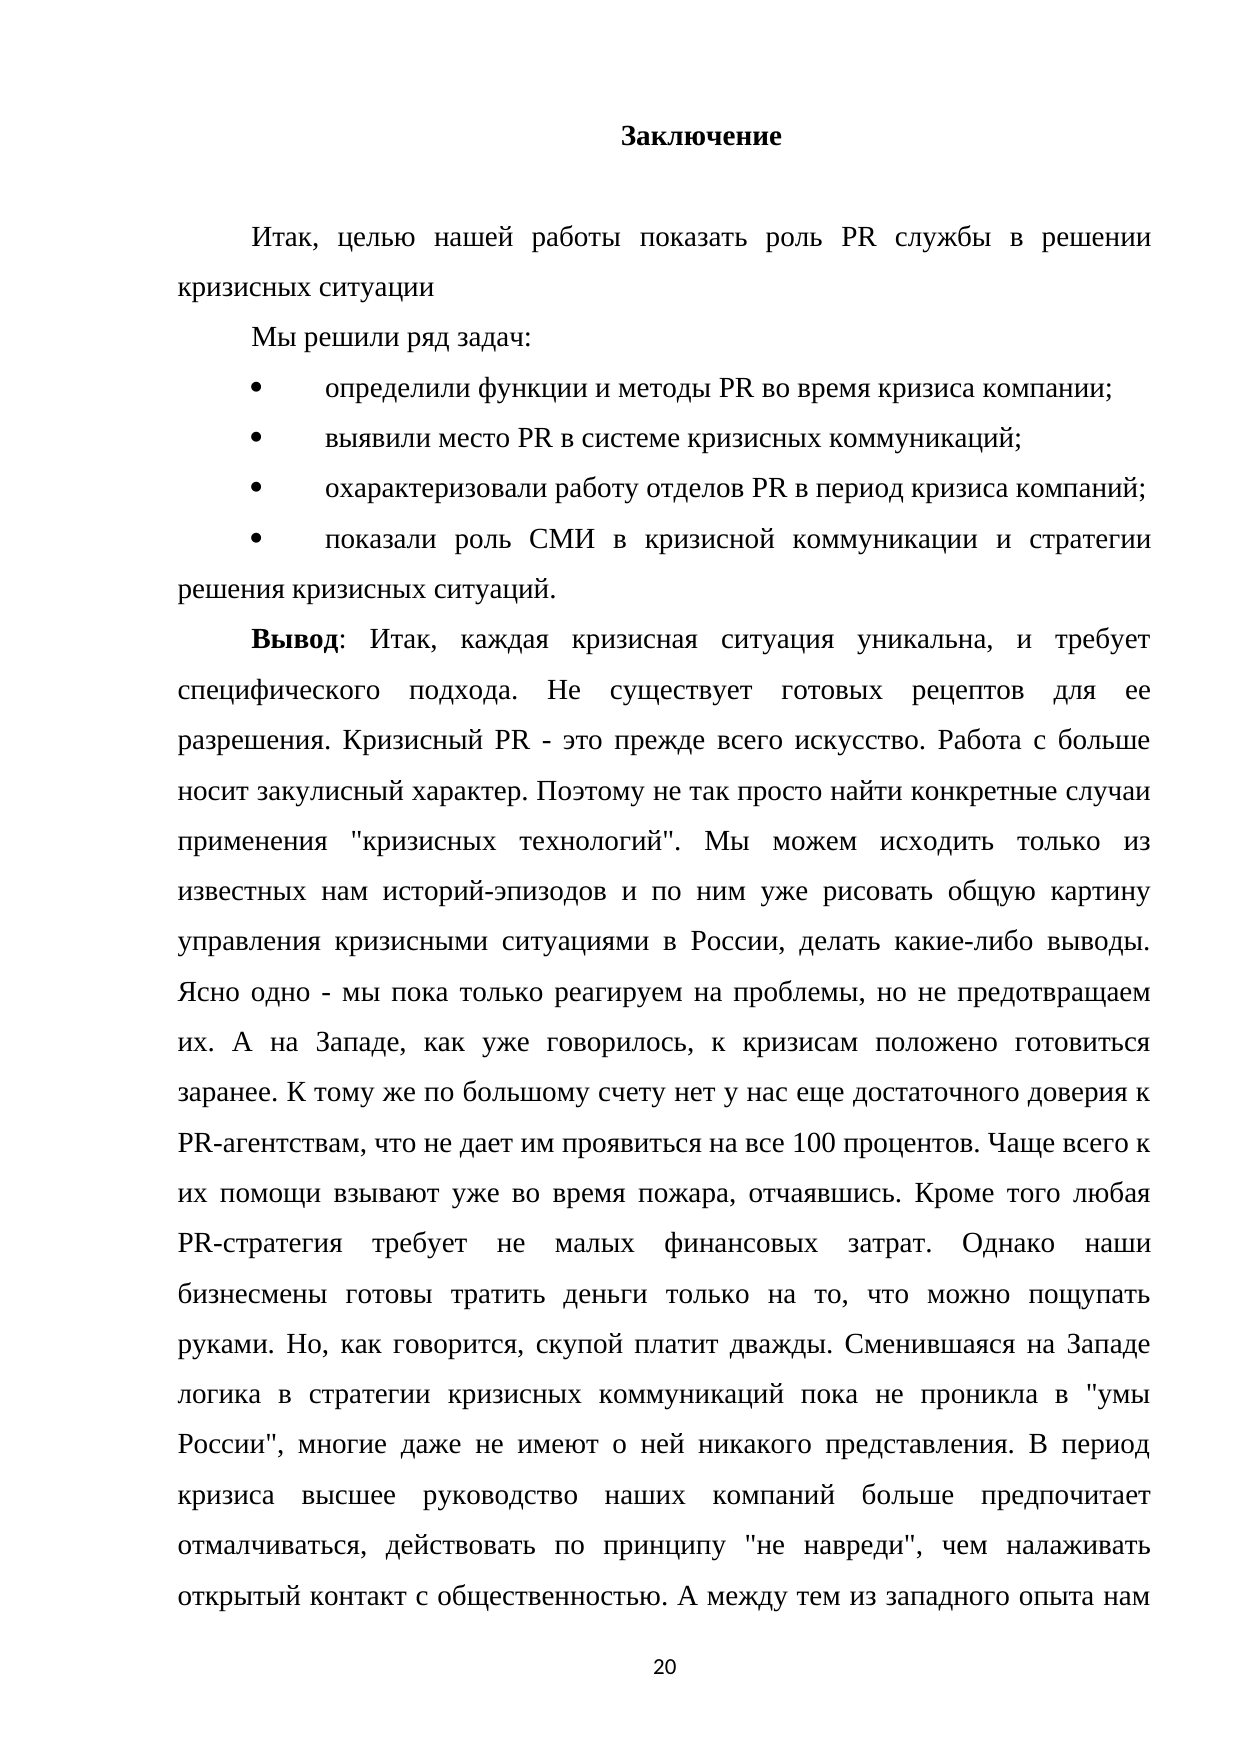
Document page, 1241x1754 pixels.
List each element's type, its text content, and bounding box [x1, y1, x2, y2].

list выявили место PR в системе кризисных коммуникаций; [177, 420, 1152, 454]
text Итак, целью нашей работы показать роль PR службы в решении кризисных ситуации [177, 219, 1152, 303]
list охарактеризовали работу отделов PR в период кризиса компаний; [177, 471, 1152, 504]
text Заключение [177, 118, 1152, 152]
list показали роль СМИ в кризисной коммуникации и стратегии решения кризисных ситуаций. [177, 521, 1152, 605]
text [177, 622, 1152, 1611]
list определили функции и методы PR во время кризиса компании; [177, 370, 1152, 403]
text Мы решили ряд задач: [177, 319, 1152, 353]
